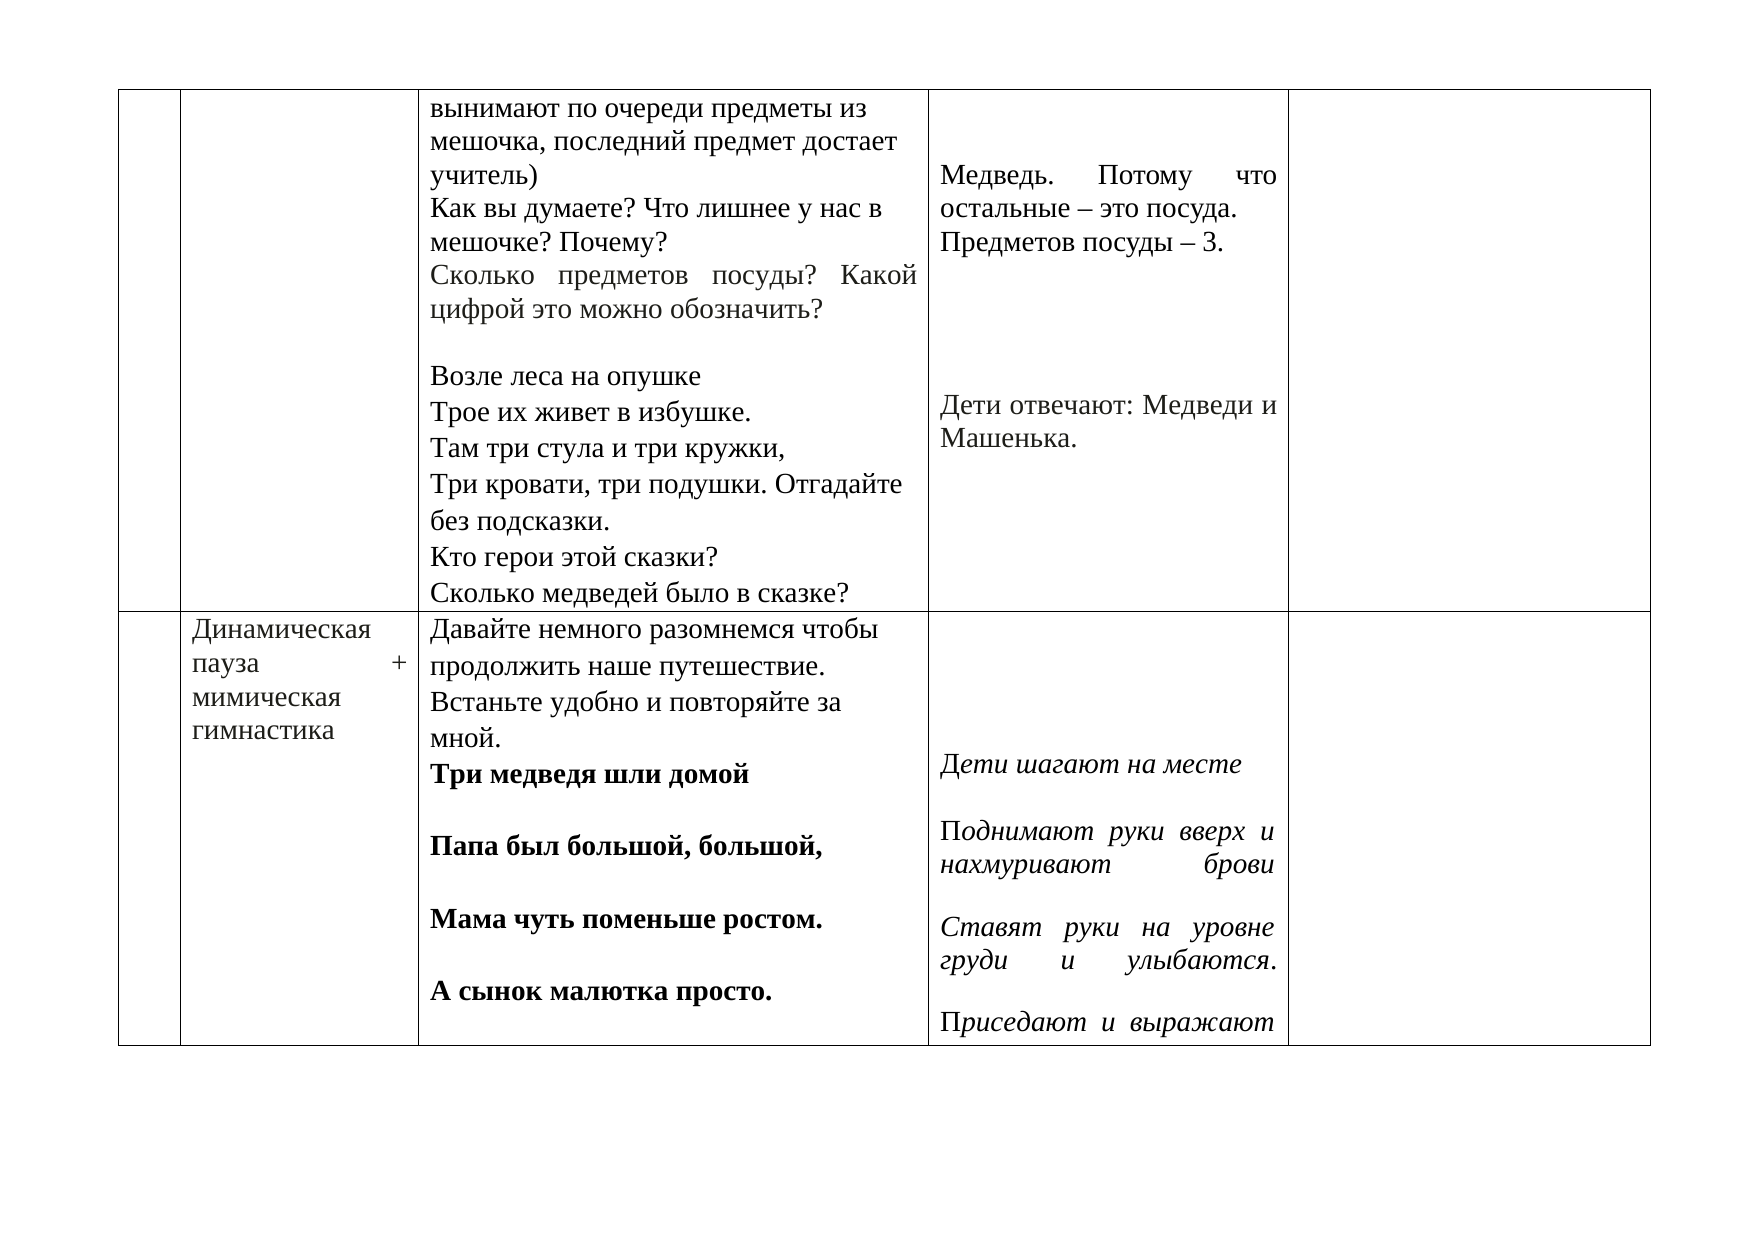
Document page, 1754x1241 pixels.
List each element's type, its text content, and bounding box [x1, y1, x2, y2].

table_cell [181, 612, 418, 1045]
table_cell [1289, 612, 1650, 1045]
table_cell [929, 612, 1288, 1045]
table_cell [929, 90, 1288, 611]
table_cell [419, 90, 928, 611]
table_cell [181, 90, 418, 611]
table_cell [119, 612, 180, 1045]
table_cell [1289, 90, 1650, 611]
table_cell 3. [119, 90, 180, 611]
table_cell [419, 612, 928, 1045]
